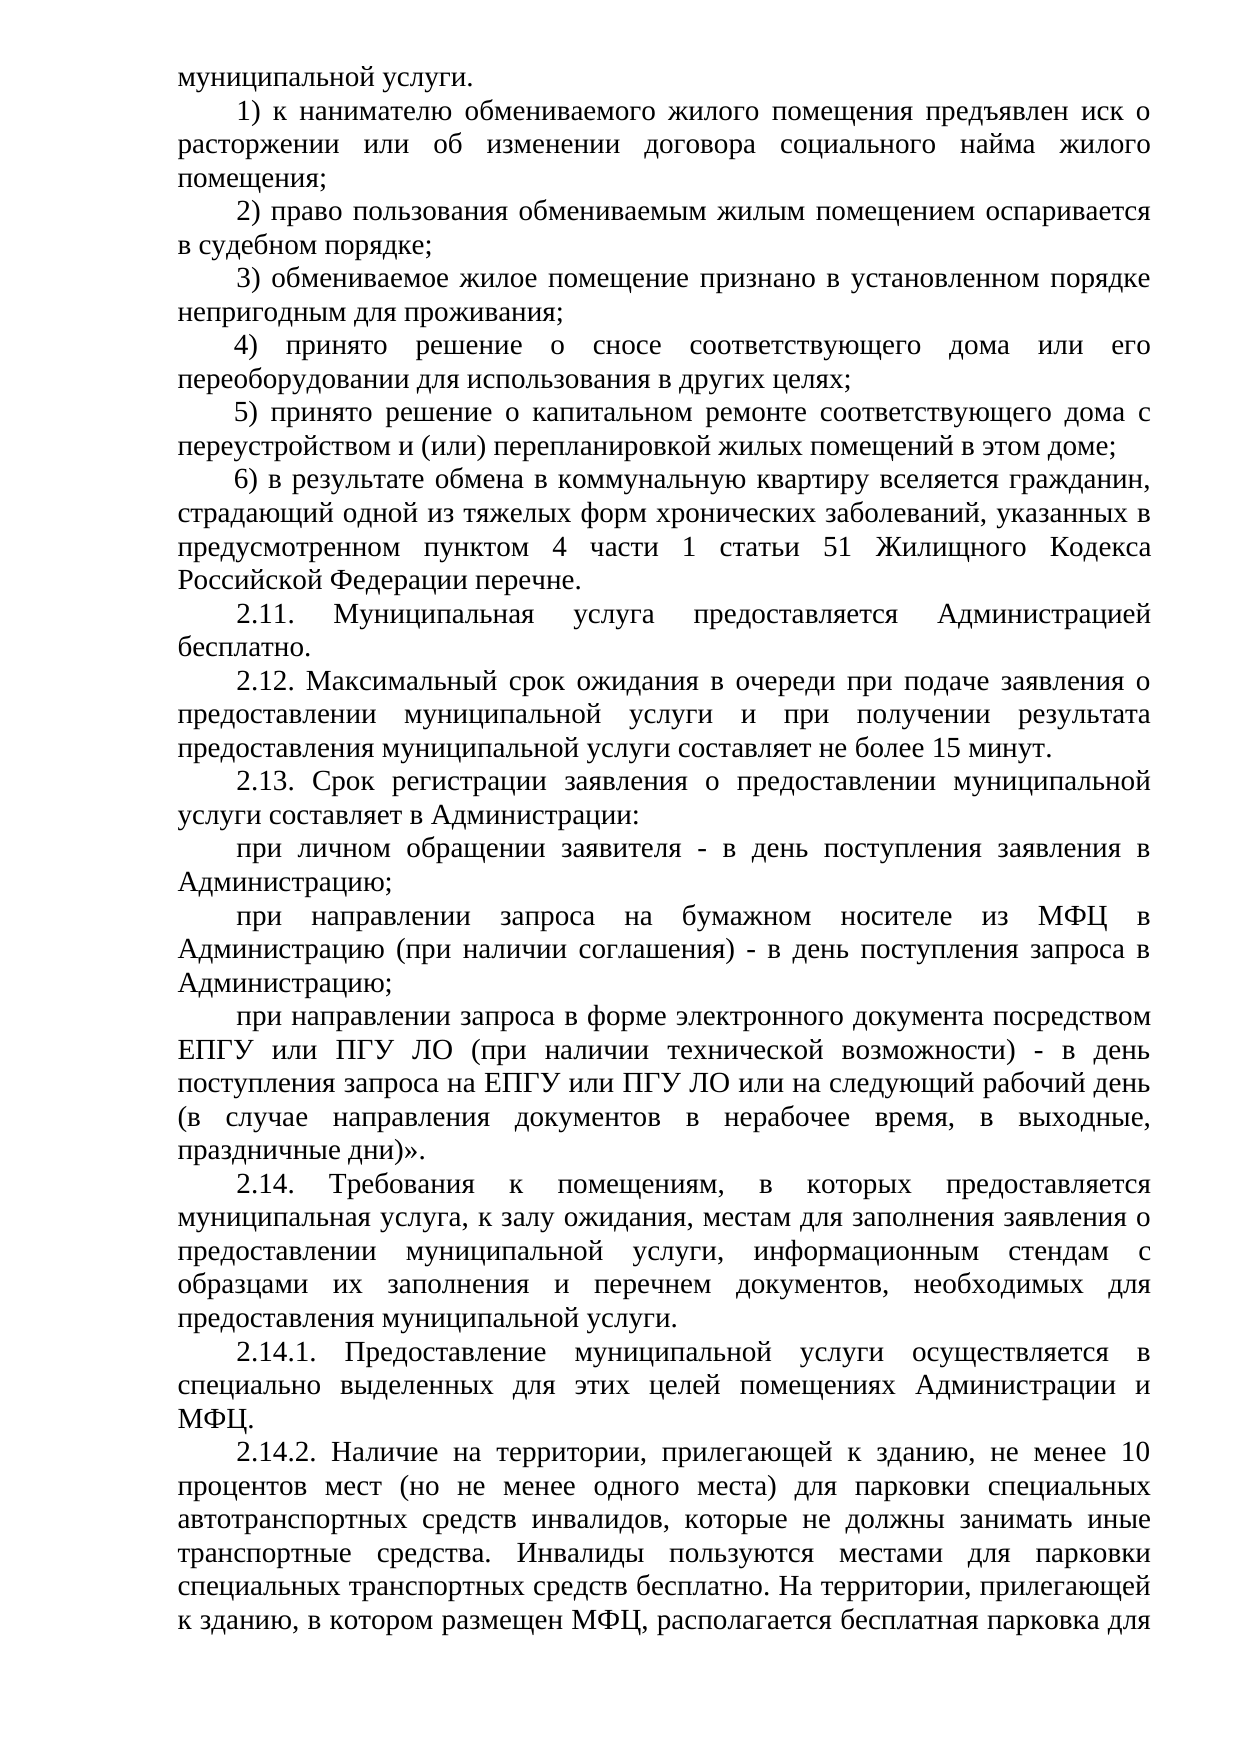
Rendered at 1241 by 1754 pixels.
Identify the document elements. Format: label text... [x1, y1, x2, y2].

text 2.13. Срок регистрации заявления о предоставлении муниципальной услуги составляет в Администрации: [177, 763, 1152, 831]
text при направлении запроса на бумажном носителе из МФЦ в Администрацию (при наличии соглашения) - в день поступления запроса в Администрацию; [177, 898, 1152, 998]
text 3) обмениваемое жилое помещение признано в установленном порядке непригодным для проживания; [177, 260, 1152, 327]
text 6) в результате обмена в коммунальную квартиру вселяется гражданин, страдающий одной из тяжелых форм хронических заболеваний, указанных в предусмотренном пунктом 4 части 1 статьи 51 Жилищного Кодекса Российской Федерации перечне. [177, 462, 1152, 596]
text 2.14.1. Предоставление муниципальной услуги осуществляется в специально выделенных для этих целей помещениях Администрации и МФЦ. [177, 1334, 1152, 1434]
text 1) к нанимателю обмениваемого жилого помещения предъявлен иск о расторжении или об изменении договора социального найма жилого помещения; [177, 93, 1152, 193]
text при направлении запроса в форме электронного документа посредством ЕПГУ или ПГУ ЛО (при наличии технической возможности) - в день поступления запроса на ЕПГУ или ПГУ ЛО или на следующий рабочий день (в случае направления документов в нерабочее время, в выходные, праздничные дни)». [177, 998, 1152, 1166]
text 4) принято решение о сносе соответствующего дома или его переоборудовании для использования в других целях; [177, 327, 1152, 394]
text при личном обращении заявителя - в день поступления заявления в Администрацию; [177, 831, 1152, 898]
text 2.12. Максимальный срок ожидания в очереди при подаче заявления о предоставлении муниципальной услуги и при получении результата предоставления муниципальной услуги составляет не более 15 минут. [177, 663, 1152, 763]
text 2) право пользования обмениваемым жилым помещением оспаривается в судебном порядке; [177, 193, 1152, 260]
text 5) принято решение о капитальном ремонте соответствующего дома с переустройством и (или) перепланировкой жилых помещений в этом доме; [177, 394, 1152, 462]
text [177, 59, 1152, 93]
text 2.11. Муниципальная услуга предоставляется Администрацией бесплатно. [177, 596, 1152, 663]
text 2.14. Требования к помещениям, в которых предоставляется муниципальная услуга, к залу ожидания, местам для заполнения заявления о предоставлении муниципальной услуги, информационным стендам с образцами их заполнения и перечнем документов, необходимых для предоставления муниципальной услуги. [177, 1166, 1152, 1334]
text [177, 1434, 1152, 1636]
